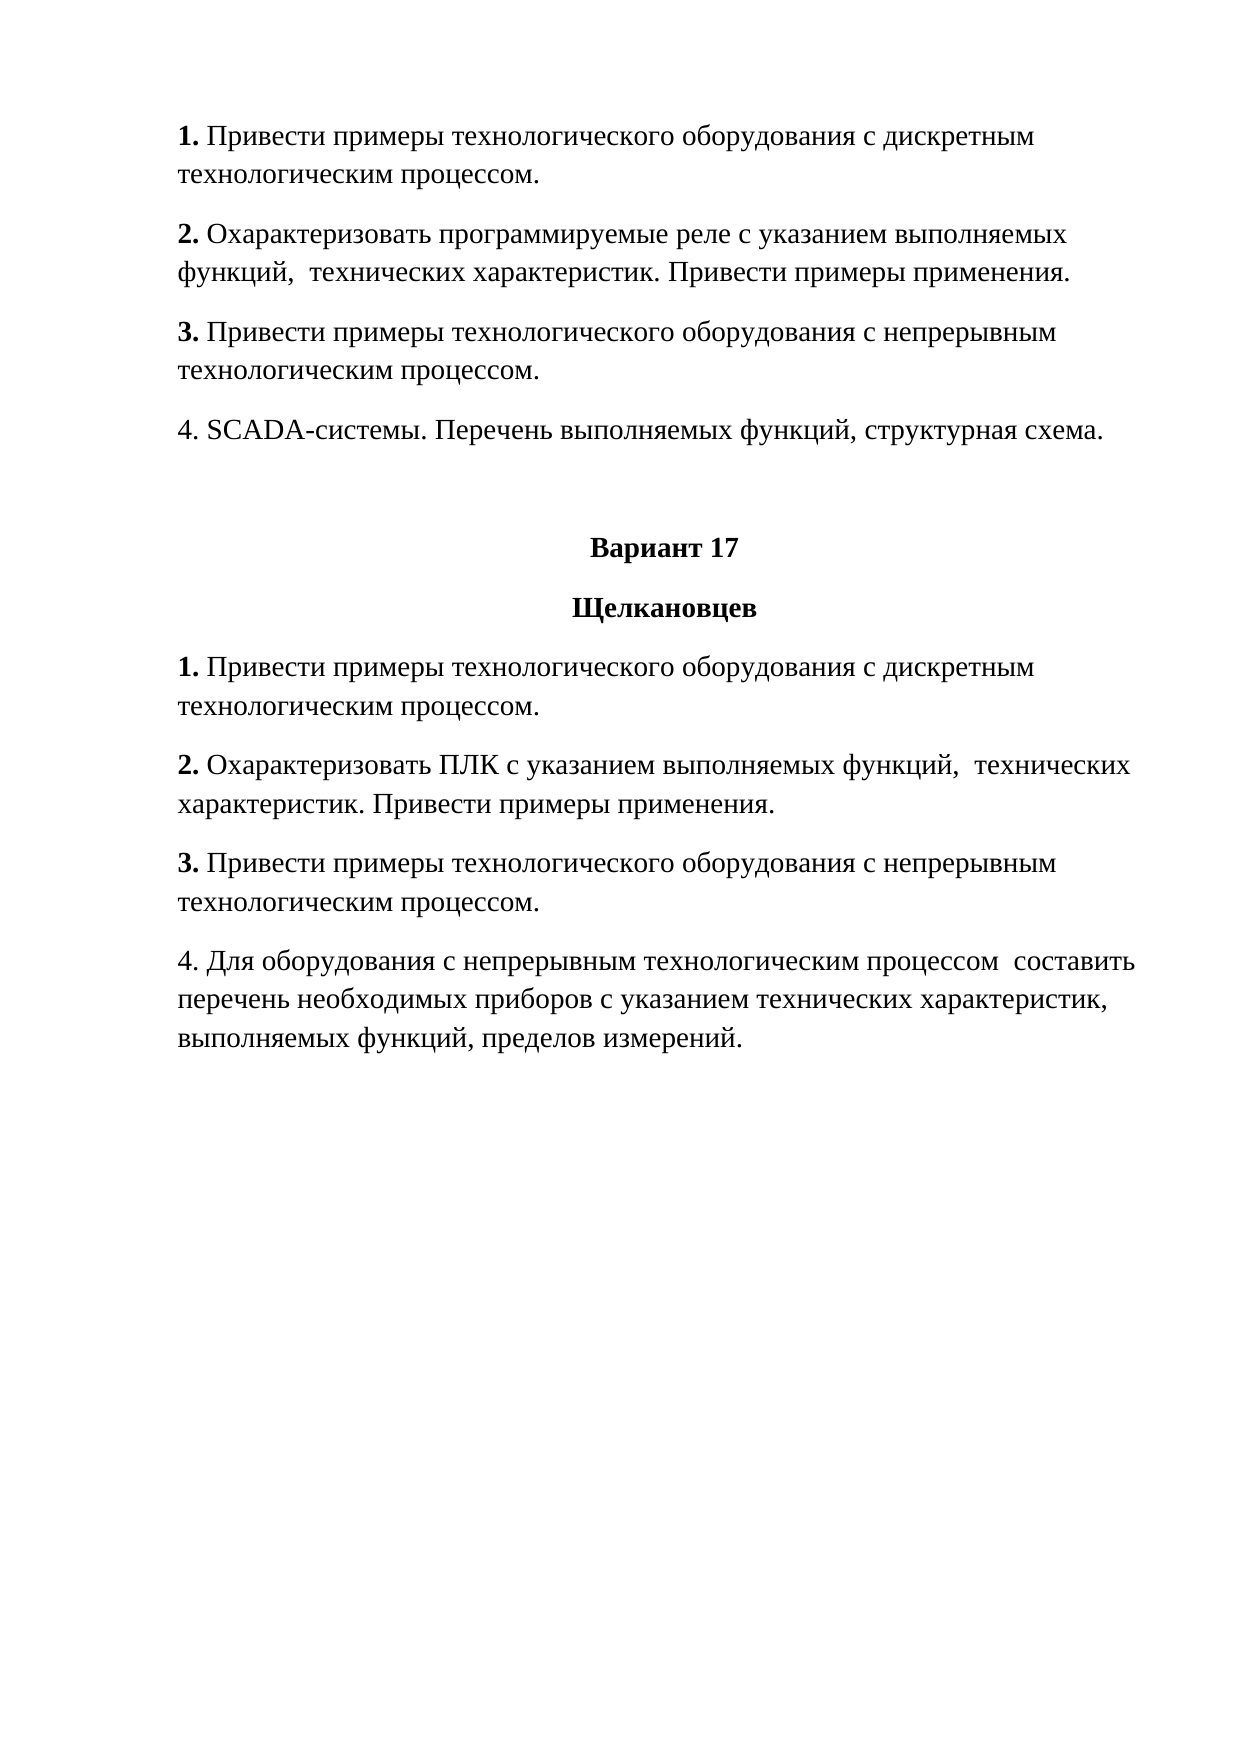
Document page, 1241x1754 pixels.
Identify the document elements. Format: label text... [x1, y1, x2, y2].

text 2. Охарактеризовать программируемые реле с указанием выполняемых функций, технических характеристик. Привести примеры применения. [177, 216, 1152, 288]
text 3. Привести примеры технологического оборудования с непрерывным технологическим процессом. [177, 314, 1152, 386]
text 3. Привести примеры технологического оборудования с непрерывным технологическим процессом. [177, 845, 1152, 917]
text 1. Привести примеры технологического оборудования с дискретным технологическим процессом. [177, 649, 1152, 721]
text Щелкановцев [177, 590, 1152, 623]
text Вариант 17 [177, 531, 1152, 564]
text 4. Для оборудования с непрерывным технологическим процессом составить перечень необходимых приборов с указанием технических характеристик, выполняемых функций, пределов измерений. [177, 943, 1152, 1054]
text 2. Охарактеризовать ПЛК с указанием выполняемых функций, технических характеристик. Привести примеры применения. [177, 747, 1152, 819]
text 4. SCADA-системы. Перечень выполняемых функций, структурная схема. [177, 412, 1152, 445]
text 1. Привести примеры технологического оборудования с дискретным технологическим процессом. [177, 118, 1152, 190]
